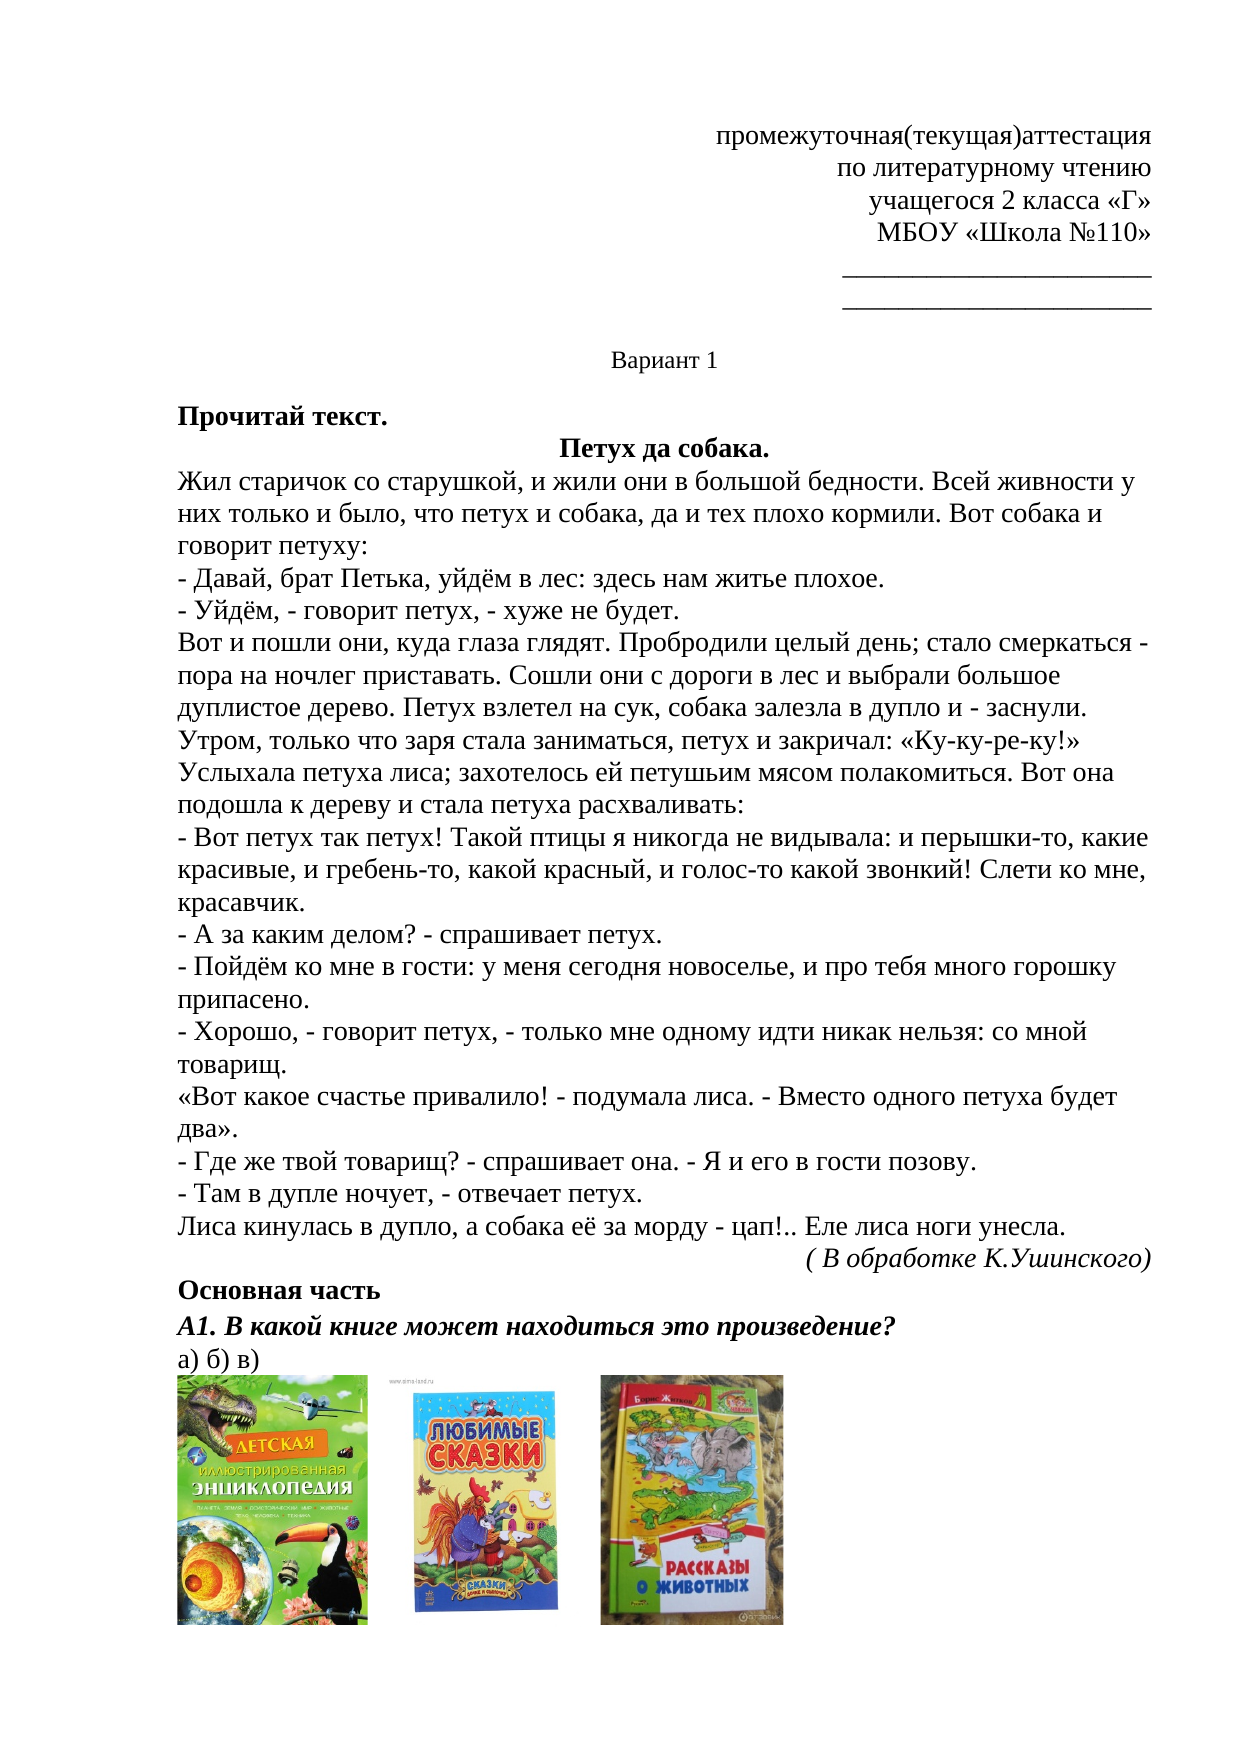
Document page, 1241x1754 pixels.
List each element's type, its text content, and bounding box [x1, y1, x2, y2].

text - Пойдём ко мне в гости: у меня сегодня новоселье, и про тебя много горошку припасено. [177, 949, 1152, 1014]
text а) б) в) [177, 1342, 1152, 1375]
text Утром, только что заря стала заниматься, петух и закричал: «Ку-ку-ре-ку!» Услыхала петуха лиса; захотелось ей петушьим мясом полакомиться. Вот она подошла к дереву и стала петуха расхваливать: [177, 723, 1152, 820]
text - Уйдём, - говорит петух, - хуже не будет. [177, 593, 1152, 626]
text Прочитай текст. [177, 399, 1152, 431]
text Основная часть [177, 1273, 1152, 1306]
text - Там в дупле ночует, - отвечает петух. [177, 1176, 1152, 1209]
picture [600, 1375, 784, 1625]
text МБОУ «Школа №110» [177, 215, 1152, 248]
text - А за каким делом? - спрашивает петух. [177, 917, 1152, 949]
text - Где же твой товарищ? - спрашивает она. - Я и его в гости позову. [177, 1144, 1152, 1176]
text ______________________ [177, 248, 1152, 280]
text Петух да собака. [177, 431, 1152, 463]
text - Давай, брат Петька, уйдём в лес: здесь нам житье плохое. [177, 561, 1152, 593]
text ( В обработке К.Ушинского) [177, 1241, 1152, 1273]
text «Вот какое счастье привалило! - подумала лиса. - Вместо одного петуха будет два». [177, 1079, 1152, 1144]
text учащегося 2 класса «Г» [177, 183, 1152, 215]
text промежуточная(текущая)аттестация [177, 118, 1152, 151]
text Вариант 1 [177, 345, 1152, 374]
text Лиса кинулась в дупло, а собака её за морду - цап!.. Еле лиса ноги унесла. [177, 1209, 1152, 1241]
picture [386, 1375, 582, 1627]
text - Хорошо, - говорит петух, - только мне одному идти никак нельзя: со мной товарищ. [177, 1014, 1152, 1079]
text А1. В какой книге может находиться это произведение? [177, 1306, 1152, 1342]
text по литературному чтению [177, 151, 1152, 183]
text Вот и пошли они, куда глаза глядят. Пробродили целый день; стало смеркаться - пора на ночлег приставать. Сошли они с дороги в лес и выбрали большое дуплистое дерево. Петух взлетел на сук, собака залезла в дупло и - заснули. [177, 626, 1152, 723]
text ______________________ [177, 280, 1152, 312]
text - Вот петух так петух! Такой птицы я никогда не видывала: и перышки-то, какие красивые, и гребень-то, какой красный, и голос-то какой звонкий! Слети ко мне, красавчик. [177, 820, 1152, 917]
text Жил старичок со старушкой, и жили они в большой бедности. Всей живности у них только и было, что петух и собака, да и тех плохо кормили. Вот собака и говорит петуху: [177, 463, 1152, 561]
picture [177, 1375, 368, 1625]
